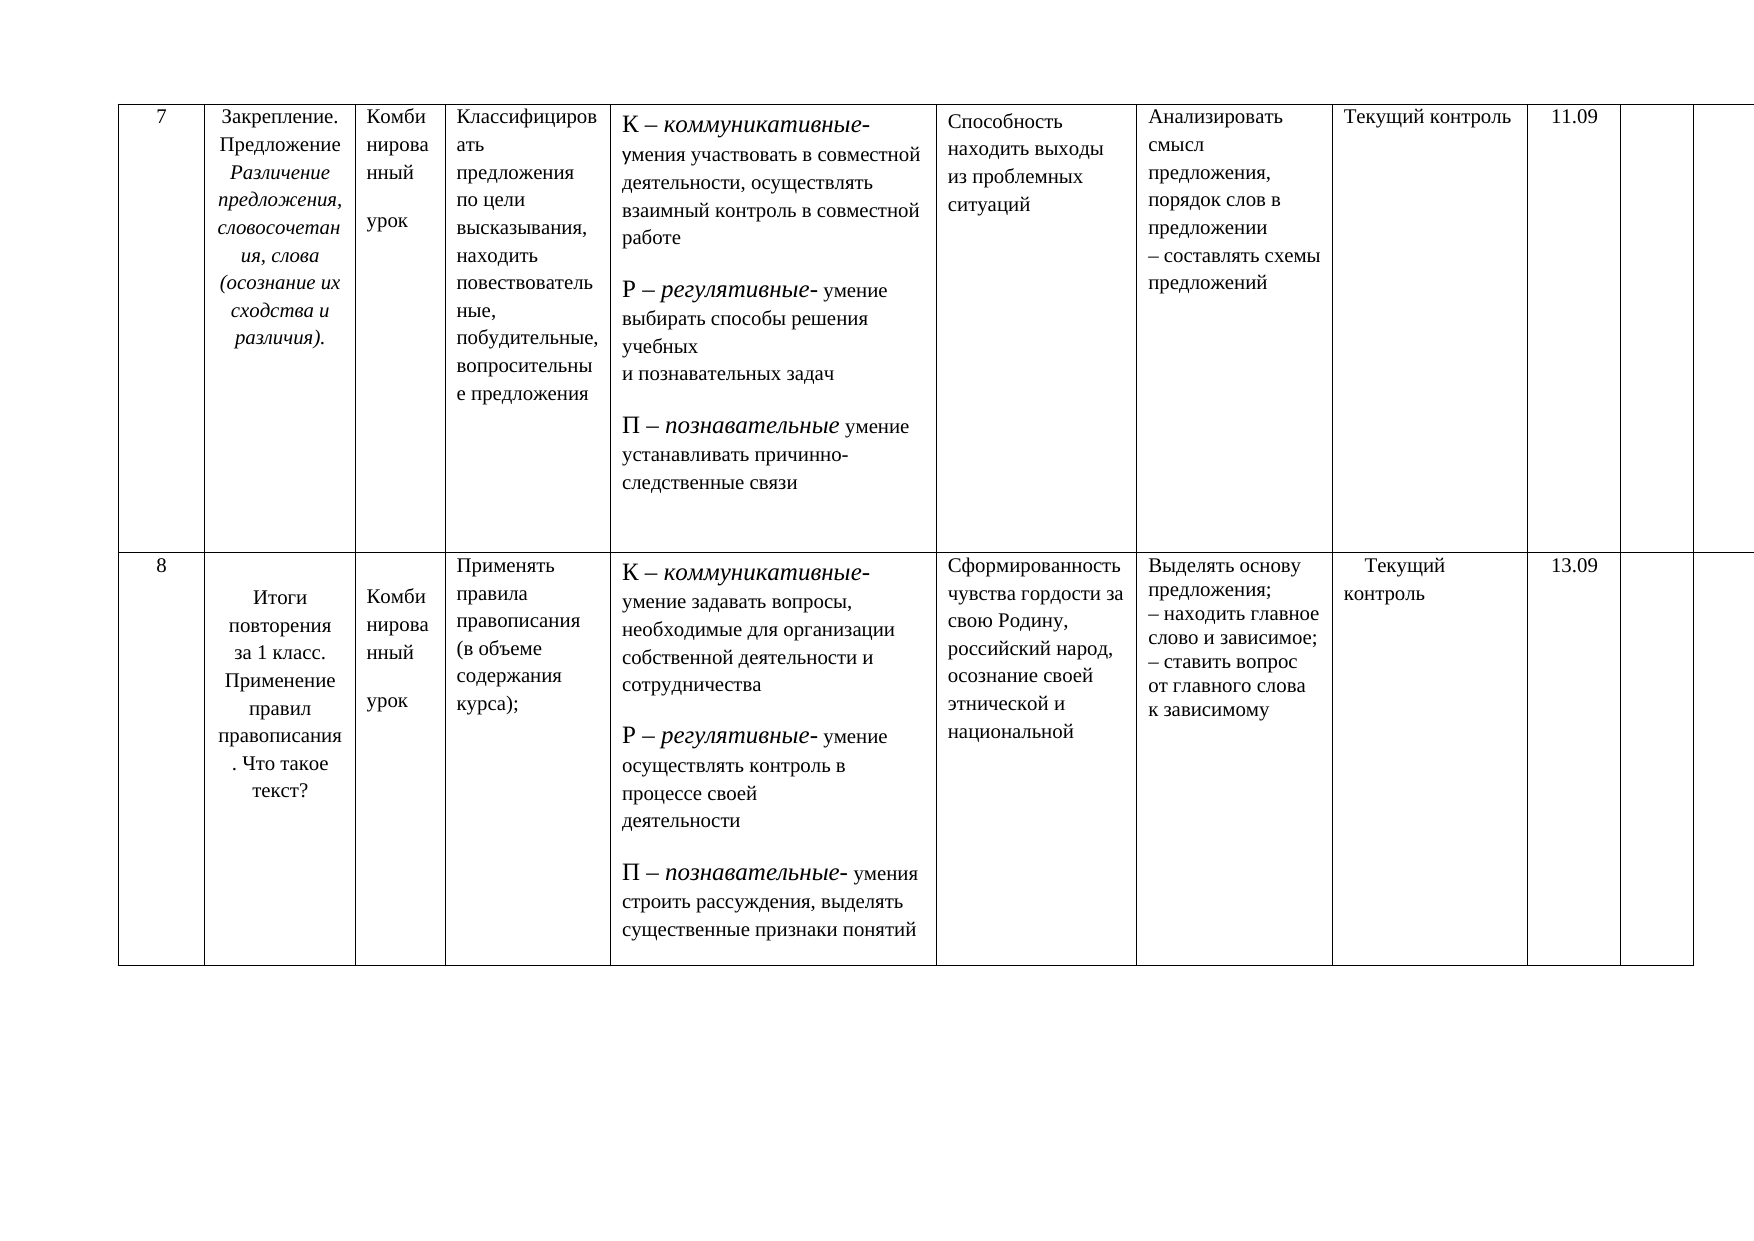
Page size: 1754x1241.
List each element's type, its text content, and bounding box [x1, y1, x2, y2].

table_cell К – коммуникативные- умения участвовать в совместной деятельности, осуществлять взаимный контроль в совместной работе Р – регулятивные- умение выбирать способы решения учебных и познавательных задач П – познавательные умение устанавливать причинно-следственные связи [611, 105, 936, 552]
table_cell 8 [119, 553, 204, 965]
table_cell [1694, 105, 1754, 552]
table_cell Анализировать смысл предложения, порядок слов в предложении – составлять схемы предложений [1137, 105, 1332, 552]
table_cell Текущий контроль [1333, 105, 1527, 552]
table_cell Выделять основу предложения; – находить главное слово и зависимое; – ставить вопрос от главного слова к зависимому [1137, 553, 1332, 965]
table_cell Классифицировать предложения по цели высказывания, находить повествовательные, побудительные, вопросительные предложения [446, 105, 610, 552]
table_cell 11.09 [1528, 105, 1620, 552]
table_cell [356, 105, 445, 552]
table_cell Итоги повторения за 1 класс. Применение правил правописания. Что такое текст? [205, 553, 355, 965]
table_cell [1621, 553, 1693, 965]
table_cell Текущий контроль [1333, 553, 1527, 965]
table_cell Сформированность чувства гордости за свою Родину, российский народ, осознание своей этнической и национальной [937, 553, 1136, 965]
table_cell Применять правила правописания (в объеме содержания курса); [446, 553, 610, 965]
table_cell Способность находить выходы из проблемных ситуаций [937, 105, 1136, 552]
table_cell К – коммуникативные- умение задавать вопросы, необходимые для организации собственной деятельности и сотрудничества Р – регулятивные- умение осуществлять контроль в процессе своей деятельности П – познавательные- умения строить рассуждения, выделять существенные признаки понятий [611, 553, 936, 965]
table_cell [1621, 105, 1693, 552]
table_cell Комбинированный урок [356, 553, 445, 965]
table_cell 13.09 [1528, 553, 1620, 965]
table_cell Закрепление.Предложение Различение предложения, словосочетания, слова (осознание их сходства и различия). [205, 105, 355, 552]
table_cell 7 [119, 105, 204, 552]
